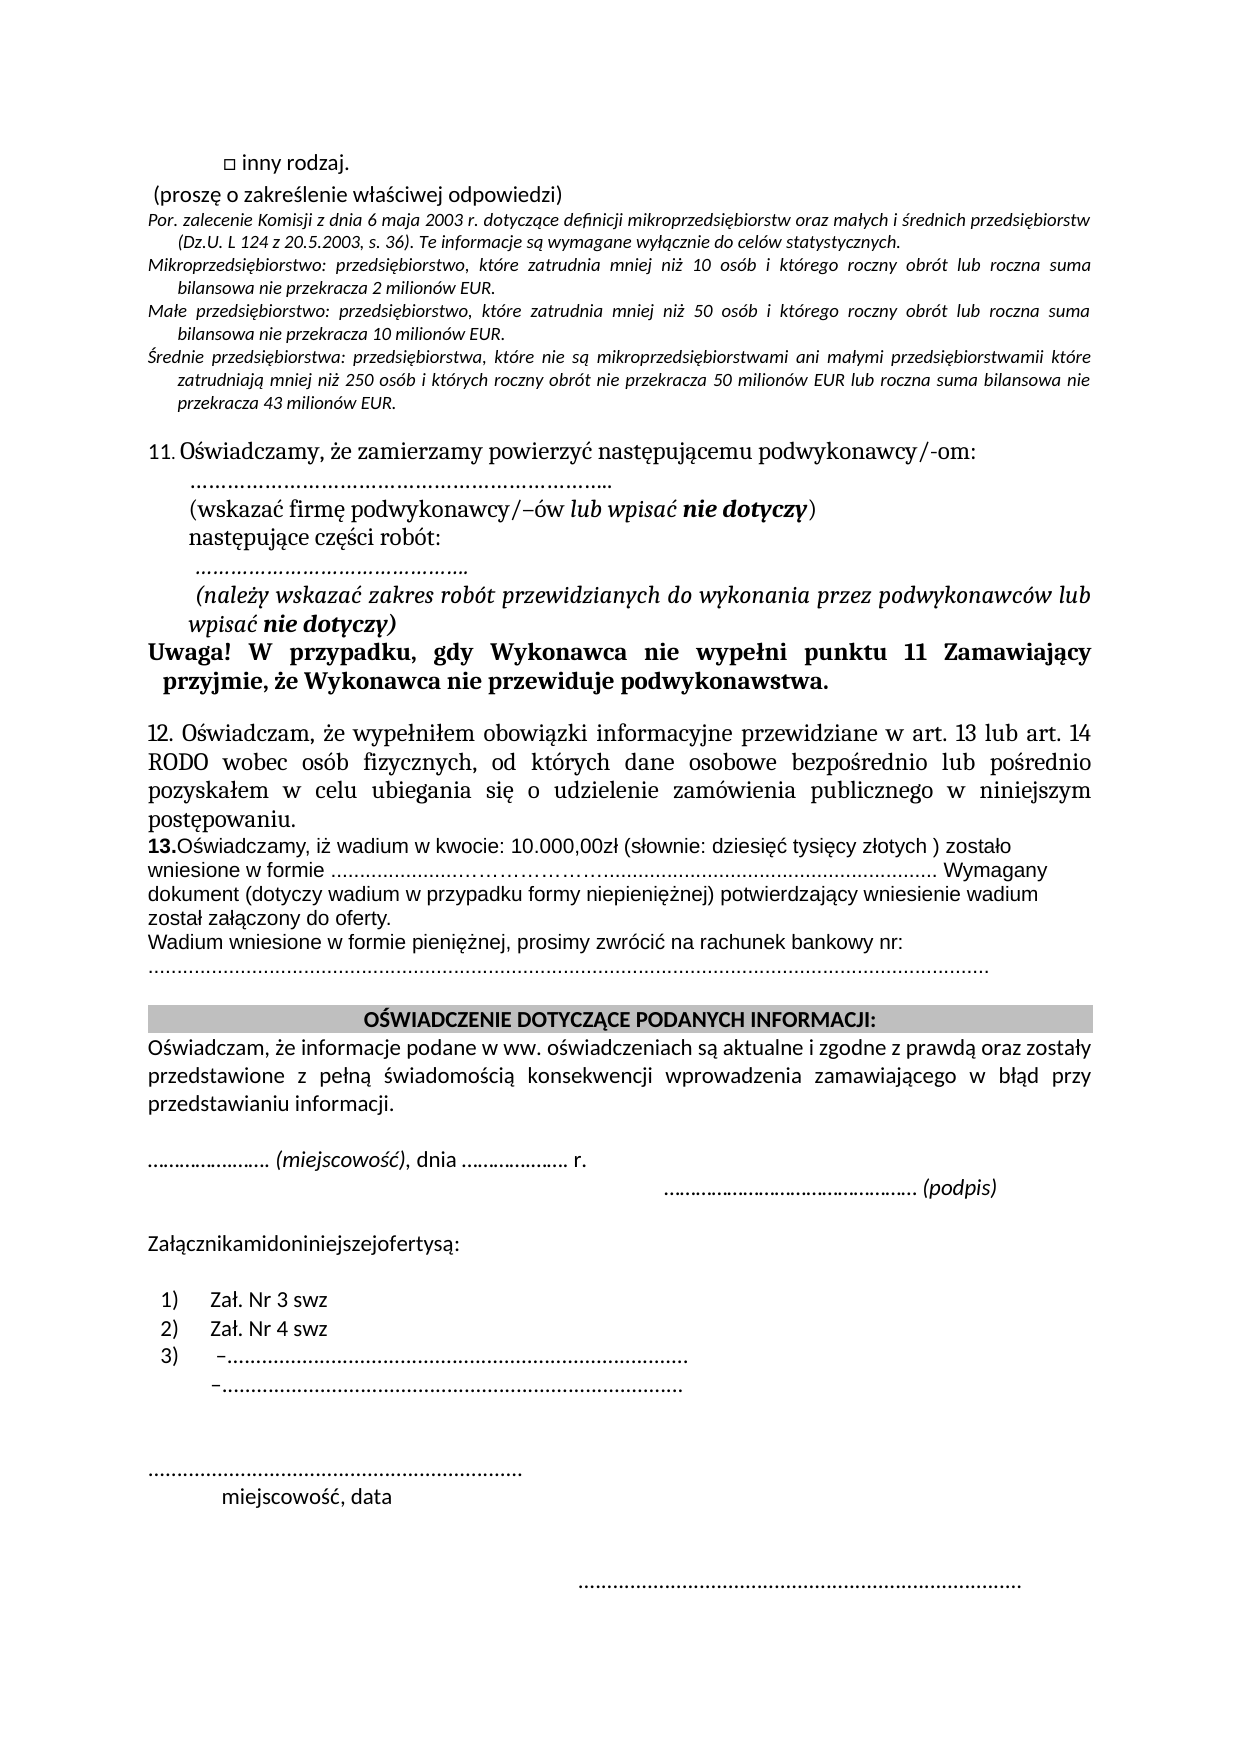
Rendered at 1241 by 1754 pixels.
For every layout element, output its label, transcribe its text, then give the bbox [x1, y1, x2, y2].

text 12. Oświadczam, że wypełniłem obowiązki informacyjne przewidziane w art. 13 lub art. 14 RODO wobec osób fizycznych, od których dane osobowe bezpośrednio lub pośrednio pozyskałem w celu ubiegania się o udzielenie zamówienia publicznego w niniejszym postępowaniu. [148, 719, 1093, 834]
text ............................................................................. [185, 1566, 1093, 1594]
text Oświadczam, że informacje podane w ww. oświadczeniach są aktualne i zgodne z prawdą oraz zostały przedstawione z pełną świadomością konsekwencji wprowadzenia zamawiającego w błąd przy przedstawianiu informacji. [148, 1033, 1093, 1117]
text Por. zalecenie Komisji z dnia 6 maja 2003 r. dotyczące definicji mikroprzedsiębiorstw oraz małych i średnich przedsiębiorstw (Dz.U. L 124 z 20.5.2003, s. 36). Te informacje są wymagane wyłącznie do celów statystycznych. [148, 208, 1093, 254]
text ................................................................. [148, 1454, 1093, 1482]
text …………….……. (miejscowość), dnia ………….……. r. [148, 1146, 1093, 1173]
text Wadium wniesione w formie pieniężnej, prosimy zwrócić na rachunek bankowy nr: [148, 929, 1093, 953]
text □ inny rodzaj. [223, 148, 1093, 176]
text miejscowość, data [185, 1482, 1093, 1510]
text 13.Oświadczamy, iż wadium w kwocie: 10.000,00zł (słownie: dziesięć tysięcy złotych ) zostało wniesione w formie ......................………………….......................................................... Wymagany dokument (dotyczy wadium w przypadku formy niepieniężnej) potwierdzający wniesienie wadium został załączony do oferty. [148, 834, 1093, 929]
text Małe przedsiębiorstwo: przedsiębiorstwo, które zatrudnia mniej niż 50 osób i którego roczny obrót lub roczna suma bilansowa nie przekracza 10 milionów EUR. [148, 299, 1093, 345]
list Zał. Nr 4 swz [160, 1314, 1093, 1342]
text (wskazać firmę podwykonawcy/–ów lub wpisać nie dotyczy) [188, 494, 1093, 523]
text (proszę o zakreślenie właściwej odpowiedzi) [148, 180, 1093, 208]
text Mikroprzedsiębiorstwo: przedsiębiorstwo, które zatrudnia mniej niż 10 osób i którego roczny obrót lub roczna suma bilansowa nie przekracza 2 milionów EUR. [148, 254, 1093, 299]
text ………………………………………………………….. [188, 466, 1093, 494]
list –................................................................................ –................................................................................ [160, 1342, 1093, 1398]
text Średnie przedsiębiorstwa: przedsiębiorstwa, które nie są mikroprzedsiębiorstwami ani małymi przedsiębiorstwamii które zatrudniają mniej niż 250 osób i których roczny obrót nie przekracza 50 milionów EUR lub roczna suma bilansowa nie przekracza 43 milionów EUR. [148, 345, 1093, 414]
text .................................................................................................................................................. [148, 953, 1093, 977]
text Załącznikamidoniniejszejofertysą: [148, 1229, 1093, 1258]
text Uwaga! W przypadku, gdy Wykonawca nie wypełni punktu 11 Zamawiający przyjmie, że Wykonawca nie przewiduje podwykonawstwa. [148, 638, 1093, 696]
text 11. Oświadczamy, że zamierzamy powierzyć następującemu podwykonawcy/-om: [148, 437, 1093, 466]
text następujące części robót: [188, 523, 1093, 552]
text ………………………………………. [188, 552, 1093, 581]
text ………………………………………… (podpis) [148, 1173, 1093, 1202]
text (należy wskazać zakres robót przewidzianych do wykonania przez podwykonawców lub wpisać nie dotyczy) [188, 581, 1093, 638]
text OŚWIADCZENIE DOTYCZĄCE PODANYCH INFORMACJI: [148, 1005, 1093, 1033]
list Zał. Nr 3 swz [160, 1286, 1093, 1314]
